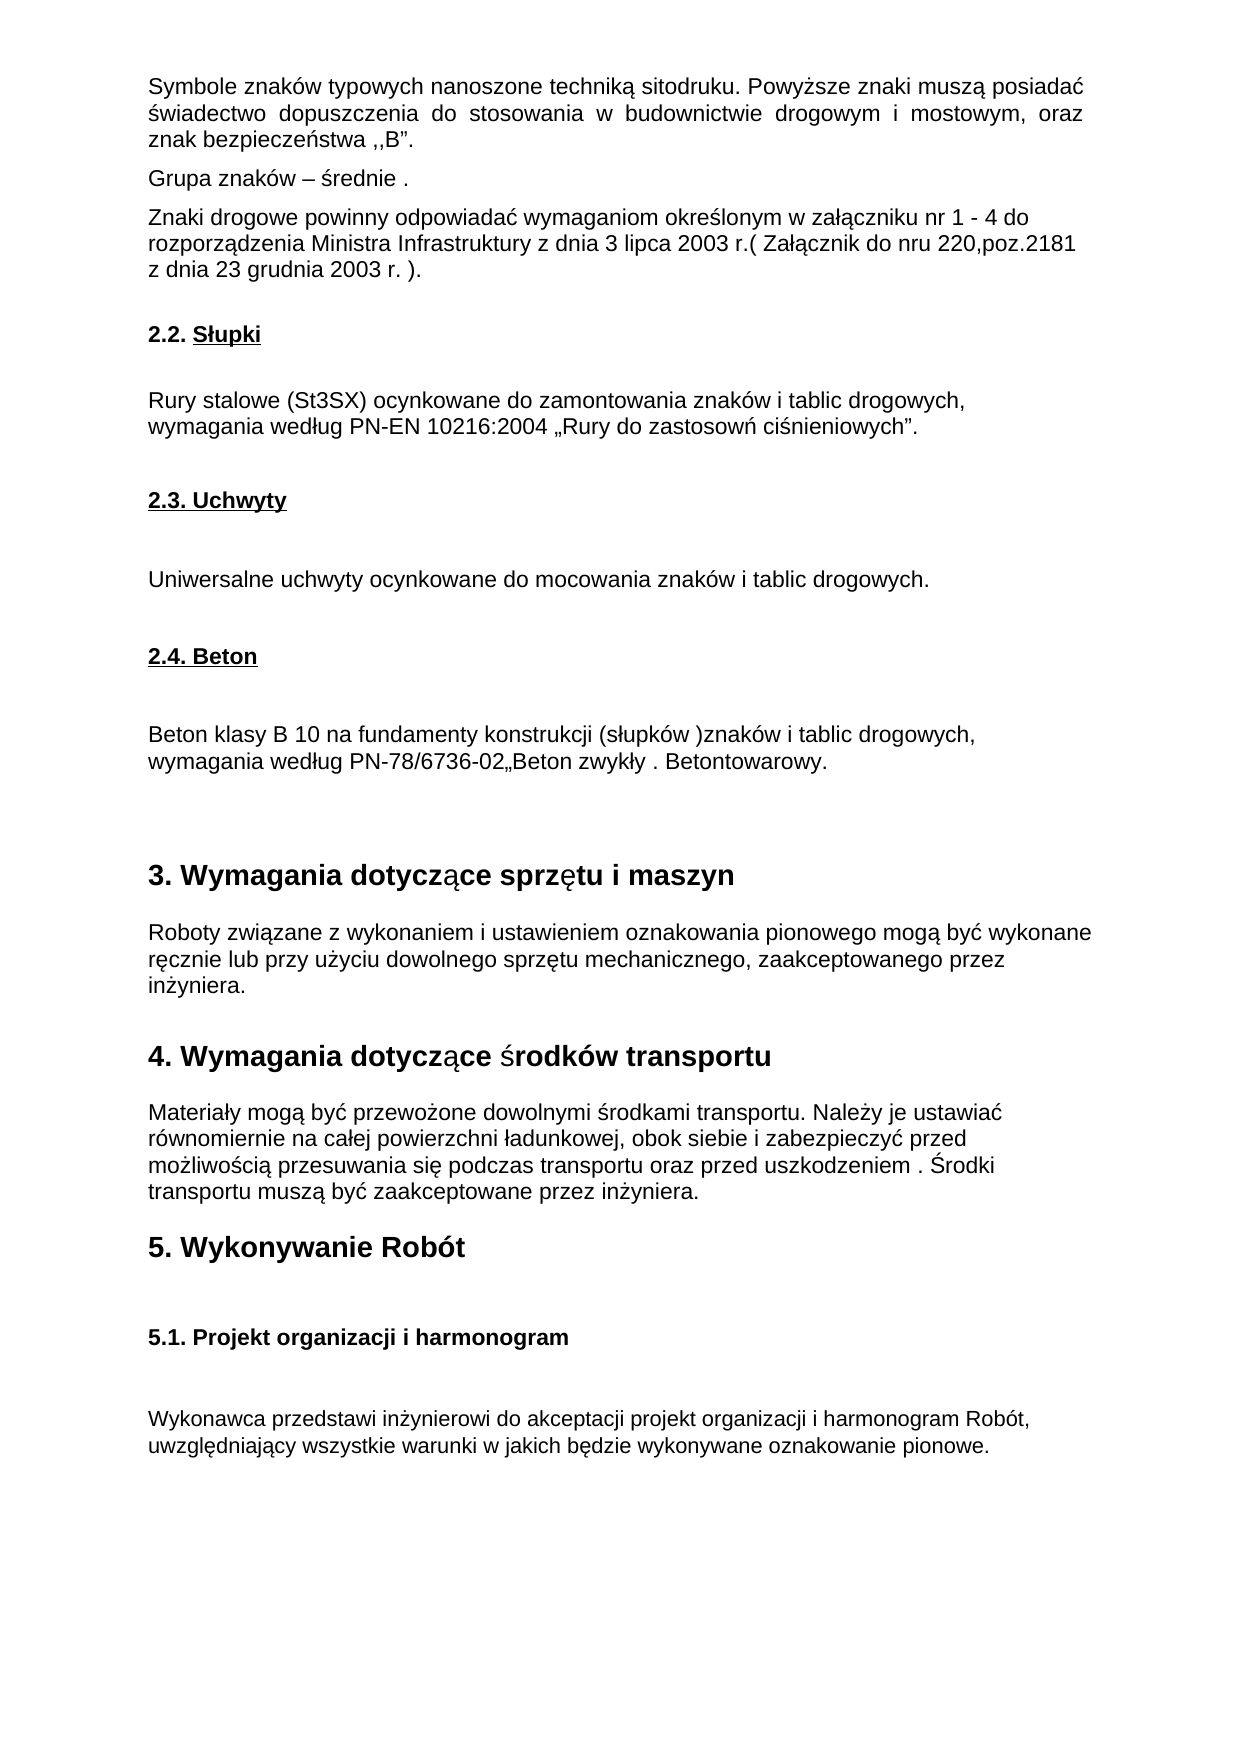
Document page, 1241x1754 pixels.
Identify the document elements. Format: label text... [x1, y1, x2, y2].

text Materiały mogą być przewożone dowolnymi środkami transportu. Należy je ustawiać równomiernie na całej powierzchni ładunkowej, obok siebie i zabezpieczyć przed możliwością przesuwania się podczas transportu oraz przed uszkodzeniem . Środki transportu muszą być zaakceptowane przez inżyniera. [148, 1099, 1003, 1204]
text 4. Wymagania dotyczące środków transportu [148, 1038, 1092, 1072]
text Uniwersalne uchwyty ocynkowane do mocowania znaków i tablic drogowych. [148, 566, 1092, 592]
text Rury stalowe (St3SX) ocynkowane do zamontowania znaków i tablic drogowych, wymagania według PN-EN 10216:2004 „Rury do zastosowń ciśnieniowych”. [148, 387, 976, 439]
text 2.4. Beton [148, 643, 1092, 669]
text 3. Wymagania dotyczące sprzętu i maszyn [148, 858, 1092, 892]
text Symbole znaków typowych nanoszone techniką sitodruku. Powyższe znaki muszą posiadać świadectwo dopuszczenia do stosowania w budownictwie drogowym i mostowym, oraz znak bezpieczeństwa ,,B”. [148, 74, 1084, 152]
text 2.2. Słupki [148, 321, 1092, 347]
text Grupa znaków – średnie . [148, 164, 1092, 191]
text Znaki drogowe powinny odpowiadać wymaganiom określonym w załączniku nr 1 - 4 do rozporządzenia Ministra Infrastruktury z dnia 3 lipca 2003 r.( Załącznik do nru 220,poz.2181 z dnia 23 grudnia 2003 r. ). [148, 204, 1078, 283]
text Roboty związane z wykonaniem i ustawieniem oznakowania pionowego mogą być wykonane ręcznie lub przy użyciu dowolnego sprzętu mechanicznego, zaakceptowanego przez inżyniera. [148, 919, 1092, 998]
text 2.3. Uchwyty [148, 487, 1092, 514]
text Beton klasy B 10 na fundamenty konstrukcji (słupków )znaków i tablic drogowych, wymagania według PN-78/6736-02„Beton zwykły . Betontowarowy. [148, 721, 980, 774]
text 5. Wykonywanie Robót [148, 1230, 1092, 1263]
text 5.1. Projekt organizacji i harmonogram [148, 1323, 1092, 1350]
text Wykonawca przedstawi inżynierowi do akceptacji projekt organizacji i harmonogram Robót, uwzględniający wszystkie warunki w jakich będzie wykonywane oznakowanie pionowe. [148, 1406, 1078, 1458]
